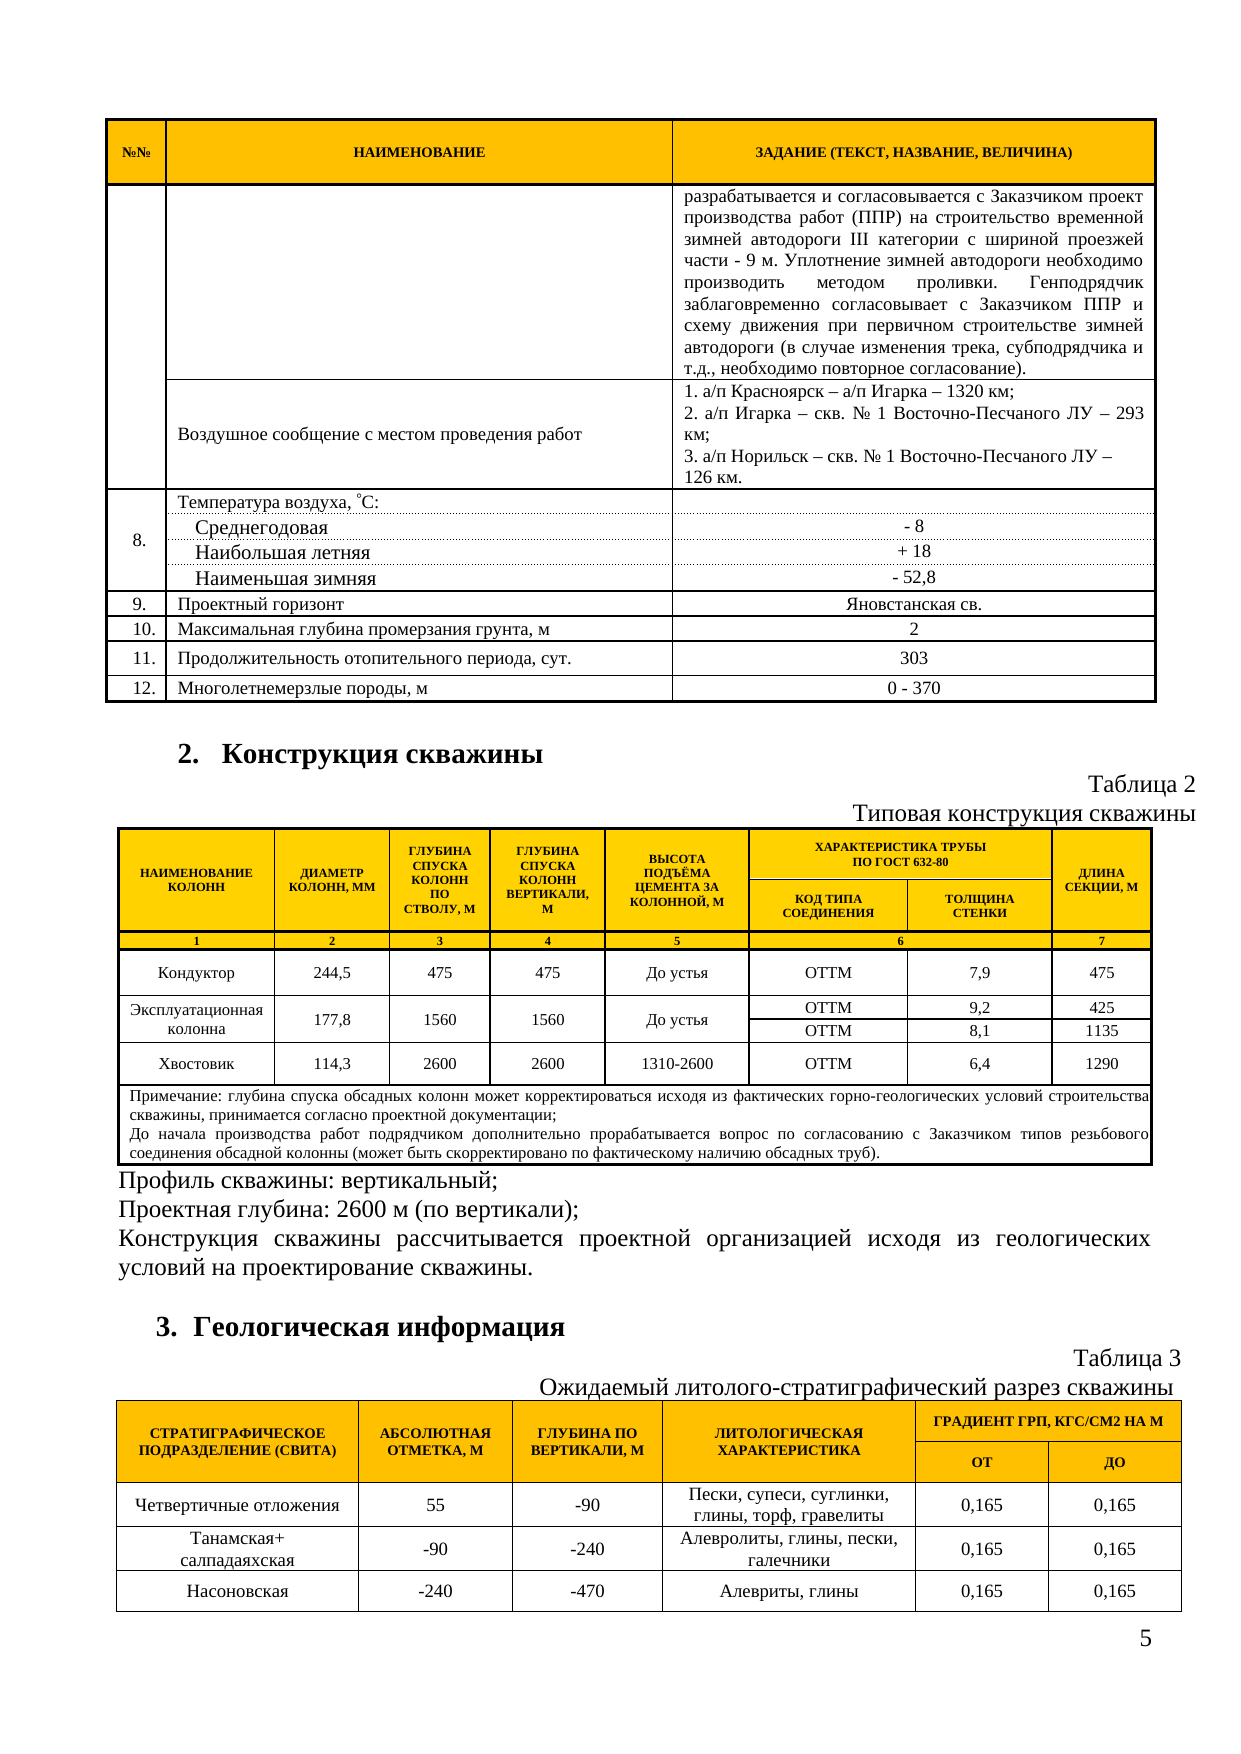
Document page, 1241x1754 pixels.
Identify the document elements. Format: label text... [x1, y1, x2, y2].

table_cell До устья [606, 996, 748, 1042]
table_cell 475 [491, 951, 604, 994]
table_cell 3 [390, 933, 489, 948]
table_cell Пески, супеси, суглинки, глины, торф, гравелиты [663, 1483, 915, 1526]
table_cell ОТТМ [750, 951, 907, 994]
table_cell [108, 617, 165, 640]
table_cell 0,165 [916, 1483, 1048, 1526]
table_cell [108, 676, 165, 700]
table_cell 1 [120, 933, 274, 948]
table_cell Температура воздуха, С: [167, 490, 672, 513]
table_cell Наибольшая летняя [167, 539, 672, 564]
table_cell -90 [359, 1527, 512, 1570]
table_cell 8,1 [908, 1020, 1051, 1042]
table_cell 2 [673, 617, 1154, 640]
text Проектная глубина: 2600 м (по вертикали); [118, 1194, 1152, 1223]
table_header наименование [167, 121, 672, 183]
table_cell -240 [513, 1527, 662, 1570]
table_cell Продолжительность отопительного периода, сут. [167, 642, 672, 675]
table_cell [673, 186, 1154, 379]
table_cell 2 [275, 933, 389, 948]
table_cell 114,3 [275, 1043, 389, 1084]
table_cell 9,2 [908, 996, 1051, 1018]
table_cell + 18 [673, 539, 1154, 564]
table_cell 1310-2600 [606, 1043, 748, 1084]
table_header Глубина по вертикали, м [513, 1401, 662, 1482]
table_cell -470 [513, 1571, 662, 1611]
table_cell код типа соединения [750, 880, 907, 930]
table_cell ОТТМ [750, 996, 907, 1018]
table_cell До устья [606, 951, 748, 994]
table_header ГЛУБИНА СПУСКА КОЛОНН по стволу, М [390, 830, 489, 930]
table_cell 6,4 [908, 1043, 1051, 1084]
table_cell 425 [1053, 996, 1150, 1018]
table_cell Примечание: глубина спуска обсадных колонн может корректироваться исходя из фактических горно-геологических условий строительства скважины, принимается согласно проектной документации; До начала производства работ подрядчиком дополнительно прорабатывается вопрос по согласованию с Заказчиком типов резьбового соединения обсадной колонны (может быть скорректировано по фактическому наличию обсадных труб). [120, 1086, 1150, 1162]
table_cell Проектный горизонт [167, 592, 672, 615]
table_cell Среднегодовая [167, 513, 672, 539]
table_cell 0,165 [1049, 1527, 1181, 1570]
subtitle Конструкция скважины [177, 736, 1152, 769]
table_cell [673, 490, 1154, 513]
table_cell 303 [673, 642, 1154, 675]
table_cell Насоновская [117, 1571, 358, 1611]
table_cell -240 [359, 1571, 512, 1611]
table_header ДИАМЕТР КОЛОНН, ММ [275, 830, 389, 930]
table_cell 1560 [390, 996, 489, 1042]
table_cell ОТТМ [750, 1043, 907, 1084]
table_cell 4 [491, 933, 604, 948]
table_cell от [916, 1442, 1048, 1482]
table_cell 1560 [491, 996, 604, 1042]
table_cell 55 [359, 1483, 512, 1526]
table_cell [167, 186, 672, 379]
table_cell Толщина стенки [908, 880, 1051, 930]
subtitle Геологическая информация [156, 1309, 1214, 1343]
table_cell Танамская+ салпадаяхская [117, 1527, 358, 1570]
list Типовая конструкция скважины [193, 798, 1196, 827]
table_cell [108, 592, 165, 615]
table_cell 0,165 [1049, 1483, 1181, 1526]
table_cell 5 [606, 933, 748, 948]
text Ожидаемый литолого-стратиграфический разрез скважины [502, 1372, 1211, 1400]
table_header Литологическая характеристика [663, 1401, 915, 1482]
table_cell 0 - 370 [673, 676, 1154, 700]
table_cell Максимальная глубина промерзания грунта, м [167, 617, 672, 640]
text Конструкция скважины рассчитывается проектной организацией исходя из геологических условий на проектирование скважины. [118, 1223, 1152, 1281]
table_cell - 8 [673, 513, 1154, 539]
table_cell - 52,8 [673, 564, 1154, 590]
table_header Градиент ГРП, кгс/см2 на м [916, 1401, 1181, 1441]
table_cell 475 [1053, 951, 1150, 994]
text Профиль скважины: вертикальный; [118, 1166, 1152, 1194]
table_cell 0,165 [1049, 1571, 1181, 1611]
table_cell 1290 [1053, 1043, 1150, 1084]
table_cell Яновстанская св. [673, 592, 1154, 615]
table_cell 475 [390, 951, 489, 994]
table_cell 7 [1053, 933, 1150, 948]
table_cell 1. а/п Красноярск – а/п Игарка – 1320 км; 2. а/п Игарка – скв. № 1 Восточно-Песчаного ЛУ – 293 км; 3. а/п Норильск – скв. № 1 Восточно-Песчаного ЛУ – 126 км. [673, 380, 1154, 488]
table_header задание (текст, название, величина) [673, 121, 1154, 183]
table_header Длина секции, м [1053, 830, 1150, 930]
table_cell [108, 642, 165, 675]
table_cell Многолетнемерзлые породы, м [167, 676, 672, 700]
table_cell Алевриты, глины [663, 1571, 915, 1611]
table_header НАИМЕНОВАНИЕ КОЛОНН [120, 830, 274, 930]
table_cell -90 [513, 1483, 662, 1526]
table_header №№ [108, 121, 165, 183]
table_cell 6 [750, 933, 1051, 948]
table_header Характеристика трубы по ГОСТ 632-80 [750, 830, 1051, 878]
table_cell Наименьшая зимняя [167, 564, 672, 590]
table_cell Алевролиты, глины, пески, галечники [663, 1527, 915, 1570]
table_cell 244,5 [275, 951, 389, 994]
table_cell Воздушное сообщение с местом проведения работ [167, 380, 672, 488]
table_cell 0,165 [916, 1571, 1048, 1611]
table_cell 2600 [390, 1043, 489, 1084]
table_cell ОТТМ [750, 1020, 907, 1042]
table_header ГЛУБИНА СПУСКА КОЛОНН вертикали, М [491, 830, 604, 930]
text Таблица 3 [931, 1343, 1181, 1372]
table_cell Четвертичные отложения [117, 1483, 358, 1526]
table_cell Кондуктор [120, 951, 274, 994]
table_cell 177,8 [275, 996, 389, 1042]
table_cell Эксплуатационная колонна [120, 996, 274, 1042]
table_cell 0,165 [916, 1527, 1048, 1570]
table_header Стратиграфическое подразделение (свита) [117, 1401, 358, 1482]
table_cell 1135 [1053, 1020, 1150, 1042]
table_header Абсолютная отметка, м [359, 1401, 512, 1482]
table_cell 2600 [491, 1043, 604, 1084]
table_cell 7,9 [908, 951, 1051, 994]
list Таблица 2 [193, 769, 1196, 798]
table_header ВЫСОТА ПОДЪЁМА ЦЕМЕНТА ЗА КОЛОННОЙ, М [606, 830, 748, 930]
table_cell до [1049, 1442, 1181, 1482]
table_cell Хвостовик [120, 1043, 274, 1084]
table_cell [108, 490, 165, 590]
